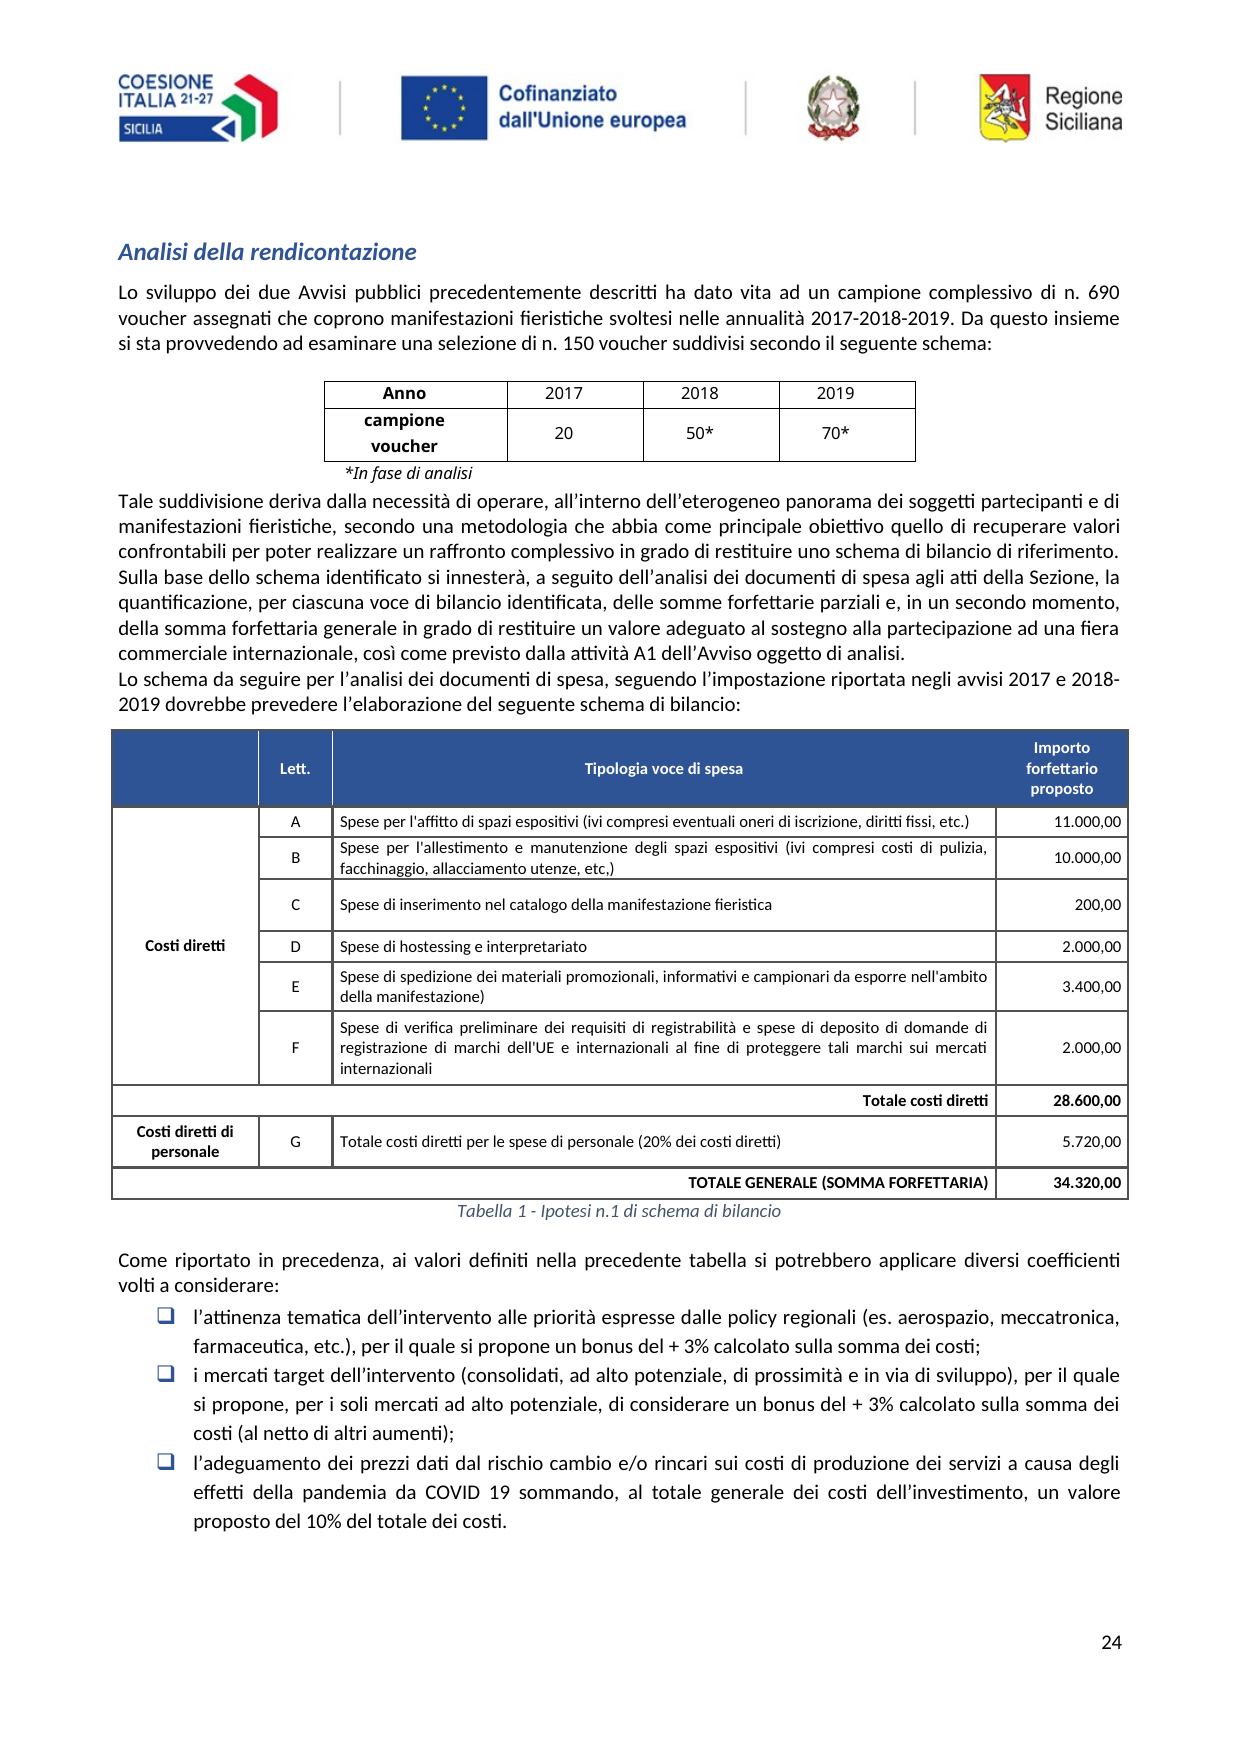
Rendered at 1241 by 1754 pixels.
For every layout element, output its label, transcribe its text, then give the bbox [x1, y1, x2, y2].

table_cell C [260, 880, 331, 929]
table_cell 20 [508, 409, 643, 461]
table_cell 28.600,00 [997, 1086, 1127, 1115]
table_header Lett. [259, 731, 332, 805]
table_cell Spese di verifica preliminare dei requisiti di registrabilità e spese di deposito di domande di registrazione di marchi dell'UE e internazionali al fine di proteggere tali marchi sui mercati internazionali [334, 1012, 995, 1084]
text Lo schema da seguire per l’analisi dei documenti di spesa, seguendo l’impostazione riportata negli avvisi 2017 e 2018-2019 dovrebbe prevedere l’elaborazione del seguente schema di bilancio: [118, 666, 1122, 717]
text Lo sviluppo dei due Avvisi pubblici precedentemente descritti ha dato vita ad un campione complessivo di n. 690 voucher assegnati che coprono manifestazioni fieristiche svoltesi nelle annualità 2017-2018-2019. Da questo insieme si sta provvedendo ad esaminare una selezione di n. 150 voucher suddivisi secondo il seguente schema: [118, 279, 1122, 356]
table_cell Totale costi diretti [113, 1086, 995, 1115]
list l’attinenza tematica dell’intervento alle priorità espresse dalle policy regionali (es. aerospazio, meccatronica, farmaceutica, etc.), per il quale si propone un bonus del + 3% calcolato sulla somma dei costi; [156, 1304, 1122, 1358]
picture [118, 73, 1123, 143]
list l’adeguamento dei prezzi dati dal rischio cambio e/o rincari sui costi di produzione dei servizi a causa degli effetti della pandemia da COVID 19 sommando, al totale generale dei costi dell’investimento, un valore proposto del 10% del totale dei costi. [156, 1450, 1122, 1533]
table_header 2017 [508, 382, 643, 408]
table_cell G [260, 1117, 331, 1166]
table_cell Spese per l'allestimento e manutenzione degli spazi espositivi (ivi compresi costi di pulizia, facchinaggio, allacciamento utenze, etc,) [334, 838, 995, 878]
table_header Anno [325, 382, 507, 408]
table_cell 200,00 [997, 880, 1127, 929]
table_cell 3.400,00 [997, 963, 1127, 1010]
table_cell 11.000,00 [997, 808, 1127, 836]
table_cell 34.320,00 [997, 1169, 1127, 1198]
table_header [113, 731, 258, 805]
table_cell Spese di inserimento nel catalogo della manifestazione fieristica [334, 880, 995, 929]
table_cell 5.720,00 [997, 1117, 1127, 1166]
table_cell E [260, 963, 331, 1010]
table_cell A [260, 808, 331, 836]
table_cell 10.000,00 [997, 838, 1127, 878]
text *In fase di analisi [266, 462, 1098, 484]
table_header Tipologia voce di spesa [333, 731, 996, 805]
table_cell 70* [780, 409, 915, 461]
table_cell 50* [644, 409, 779, 461]
table_cell F [260, 1012, 331, 1084]
text Come riportato in precedenza, ai valori definiti nella precedente tabella si potrebbero applicare diversi coefficienti volti a considerare: [118, 1247, 1122, 1298]
table_cell Totale costi diretti per le spese di personale (20% dei costi diretti) [334, 1117, 995, 1166]
table_cell campione voucher [325, 409, 507, 461]
text Tale suddivisione deriva dalla necessità di operare, all’interno dell’eterogeneo panorama dei soggetti partecipanti e di manifestazioni fieristiche, secondo una metodologia che abbia come principale obiettivo quello di recuperare valori confrontabili per poter realizzare un raffronto complessivo in grado di restituire uno schema di bilancio di riferimento. Sulla base dello schema identificato si innesterà, a seguito dell’analisi dei documenti di spesa agli atti della Sezione, la quantificazione, per ciascuna voce di bilancio identificata, delle somme forfettarie parziali e, in un secondo momento, della somma forfettaria generale in grado di restituire un valore adeguato al sostegno alla partecipazione ad una fiera commerciale internazionale, così come previsto dalla attività A1 dell’Avviso oggetto di analisi. [118, 488, 1122, 666]
table_cell Costi diretti di personale [113, 1117, 258, 1166]
table_header 2019 [780, 382, 915, 408]
table_cell Spese di hostessing e interpretariato [334, 932, 995, 961]
list i mercati target dell’intervento (consolidati, ad alto potenziale, di prossimità e in via di sviluppo), per il quale si propone, per i soli mercati ad alto potenziale, di considerare un bonus del + 3% calcolato sulla somma dei costi (al netto di altri aumenti); [156, 1362, 1122, 1446]
table_header Importo forfettario proposto [996, 731, 1127, 805]
subtitle Analisi della rendicontazione [118, 236, 1122, 267]
table_cell 2.000,00 [997, 1012, 1127, 1084]
table_cell B [260, 838, 331, 878]
table_cell Spese per l'affitto di spazi espositivi (ivi compresi eventuali oneri di iscrizione, diritti fissi, etc.) [334, 808, 995, 836]
table_cell 2.000,00 [997, 932, 1127, 961]
text Tabella 1 - Ipotesi n.1 di schema di bilancio [118, 1200, 1122, 1223]
table_cell Spese di spedizione dei materiali promozionali, informativi e campionari da esporre nell'ambito della manifestazione) [334, 963, 995, 1010]
table_cell TOTALE GENERALE (SOMMA FORFETTARIA) [113, 1169, 995, 1198]
table_cell D [260, 932, 331, 961]
table_cell Costi diretti [113, 808, 258, 1084]
table_header 2018 [644, 382, 779, 408]
